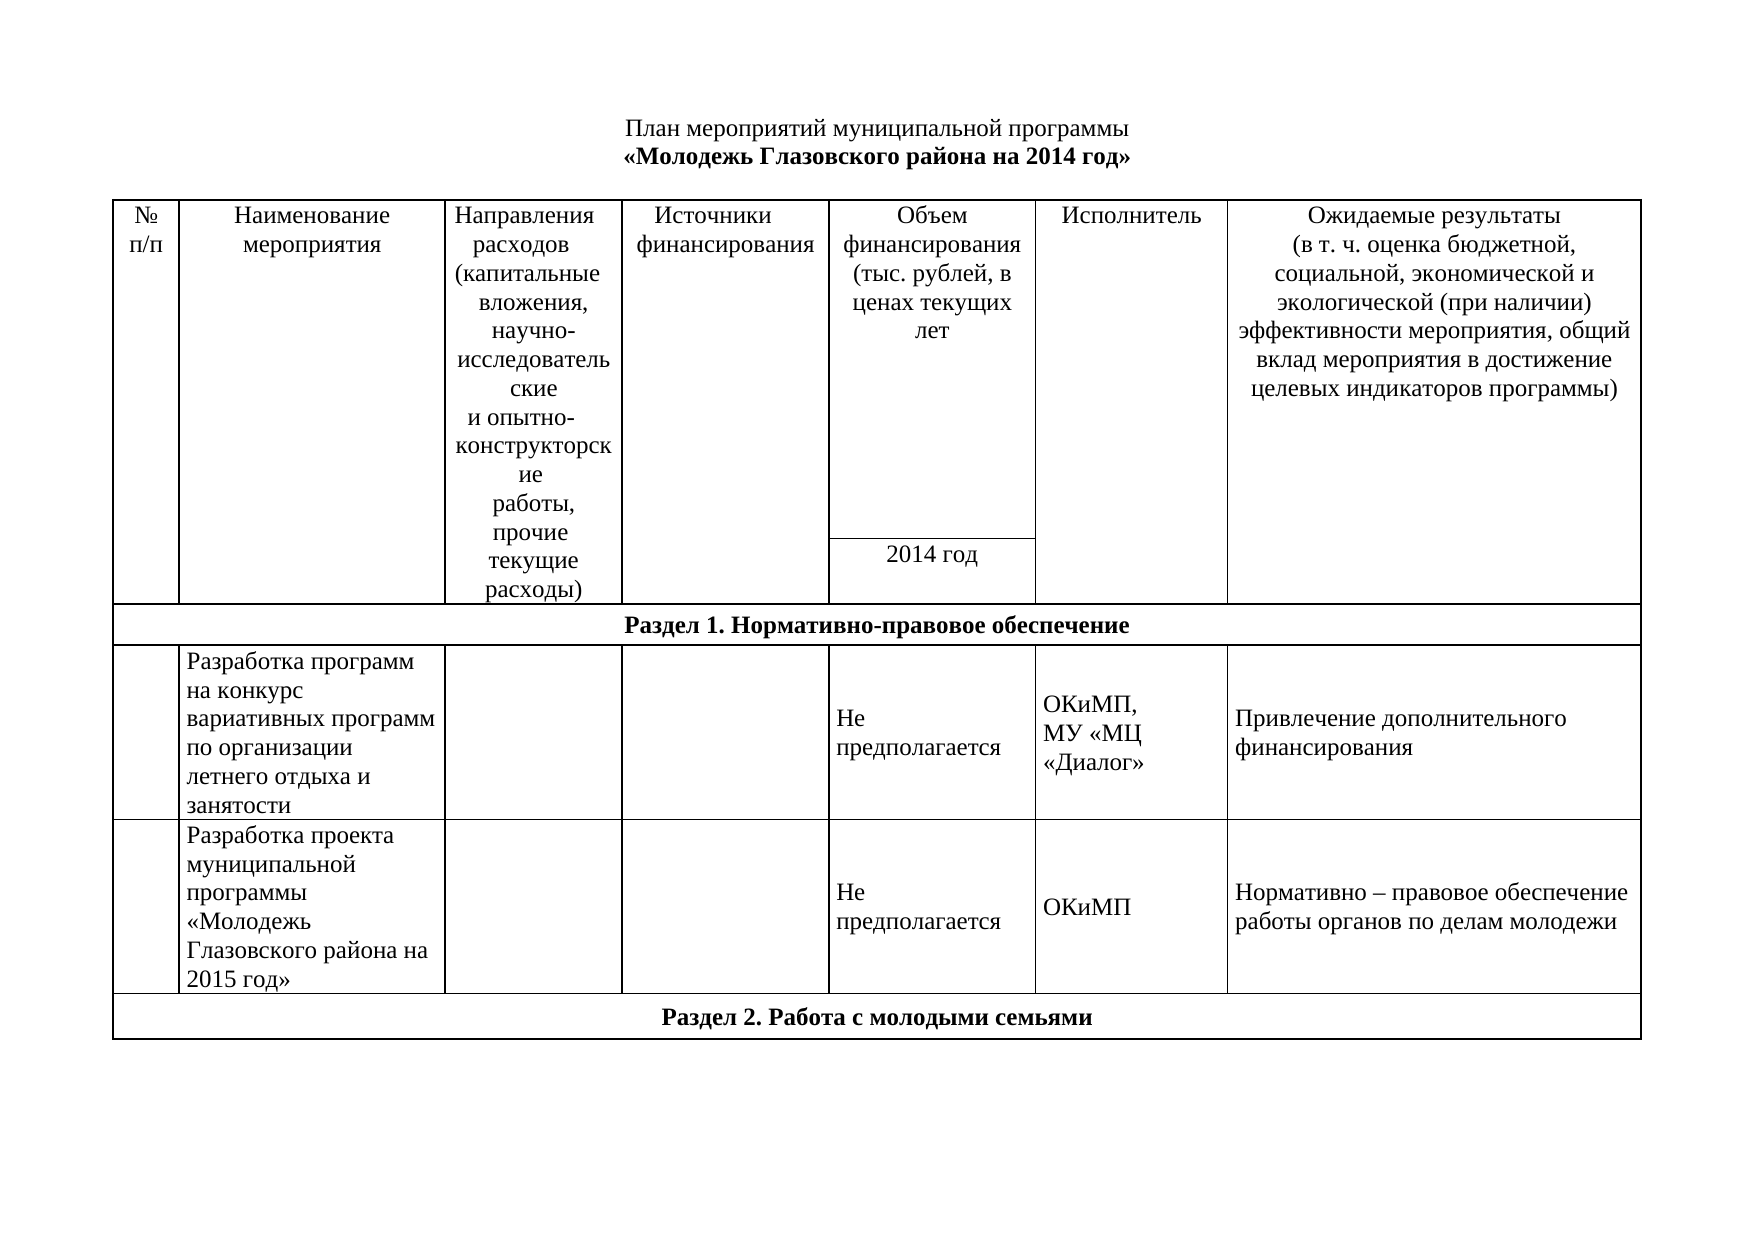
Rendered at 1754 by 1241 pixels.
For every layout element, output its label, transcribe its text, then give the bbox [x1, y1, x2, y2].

table_cell [623, 646, 828, 818]
table_header № п/п [114, 201, 178, 603]
table_cell Привлечение дополнительного финансирования [1228, 646, 1640, 818]
table_header Направления расходов (капитальные вложения, научно- исследовательские и опытно- конструкторские работы, прочие текущие расходы) [446, 201, 621, 603]
table_cell [114, 820, 178, 992]
table_header Наименование мероприятия [180, 201, 444, 603]
table_header Источники финансирования [623, 201, 828, 603]
text План мероприятий муниципальной программы [118, 113, 1636, 141]
table_cell Нормативно – правовое обеспечение работы органов по делам молодежи [1228, 820, 1640, 992]
table_cell 2014 год [830, 539, 1035, 603]
table_cell [446, 820, 621, 992]
table_cell ОКиМП [1036, 820, 1227, 992]
table_cell Раздел 1. Нормативно-правовое обеспечение [114, 605, 1640, 644]
table_header Исполнитель [1036, 201, 1227, 603]
table_cell [830, 448, 1035, 538]
table_cell [114, 646, 178, 818]
text «Молодежь Глазовского района на 2014 год» [118, 141, 1636, 170]
table_cell ОКиМП, МУ «МЦ «Диалог» [1036, 646, 1227, 818]
table_header Объем финансирования (тыс. рублей, в ценах текущих лет [830, 201, 1035, 448]
table_cell Разработка проекта муниципальной программы «Молодежь Глазовского района на 2015 год» [180, 820, 444, 992]
table_cell [446, 646, 621, 818]
table_cell Разработка программ на конкурс вариативных программ по организации летнего отдыха и занятости [180, 646, 444, 818]
table_cell Не предполагается [830, 646, 1035, 818]
table_cell [623, 820, 828, 992]
table_cell Не предполагается [830, 820, 1035, 992]
table_cell Раздел 2. Работа с молодыми семьями [114, 994, 1640, 1038]
table_header Ожидаемые результаты (в т. ч. оценка бюджетной, социальной, экономической и экологической (при наличии) эффективности мероприятия, общий вклад мероприятия в достижение целевых индикаторов программы) [1228, 201, 1640, 603]
